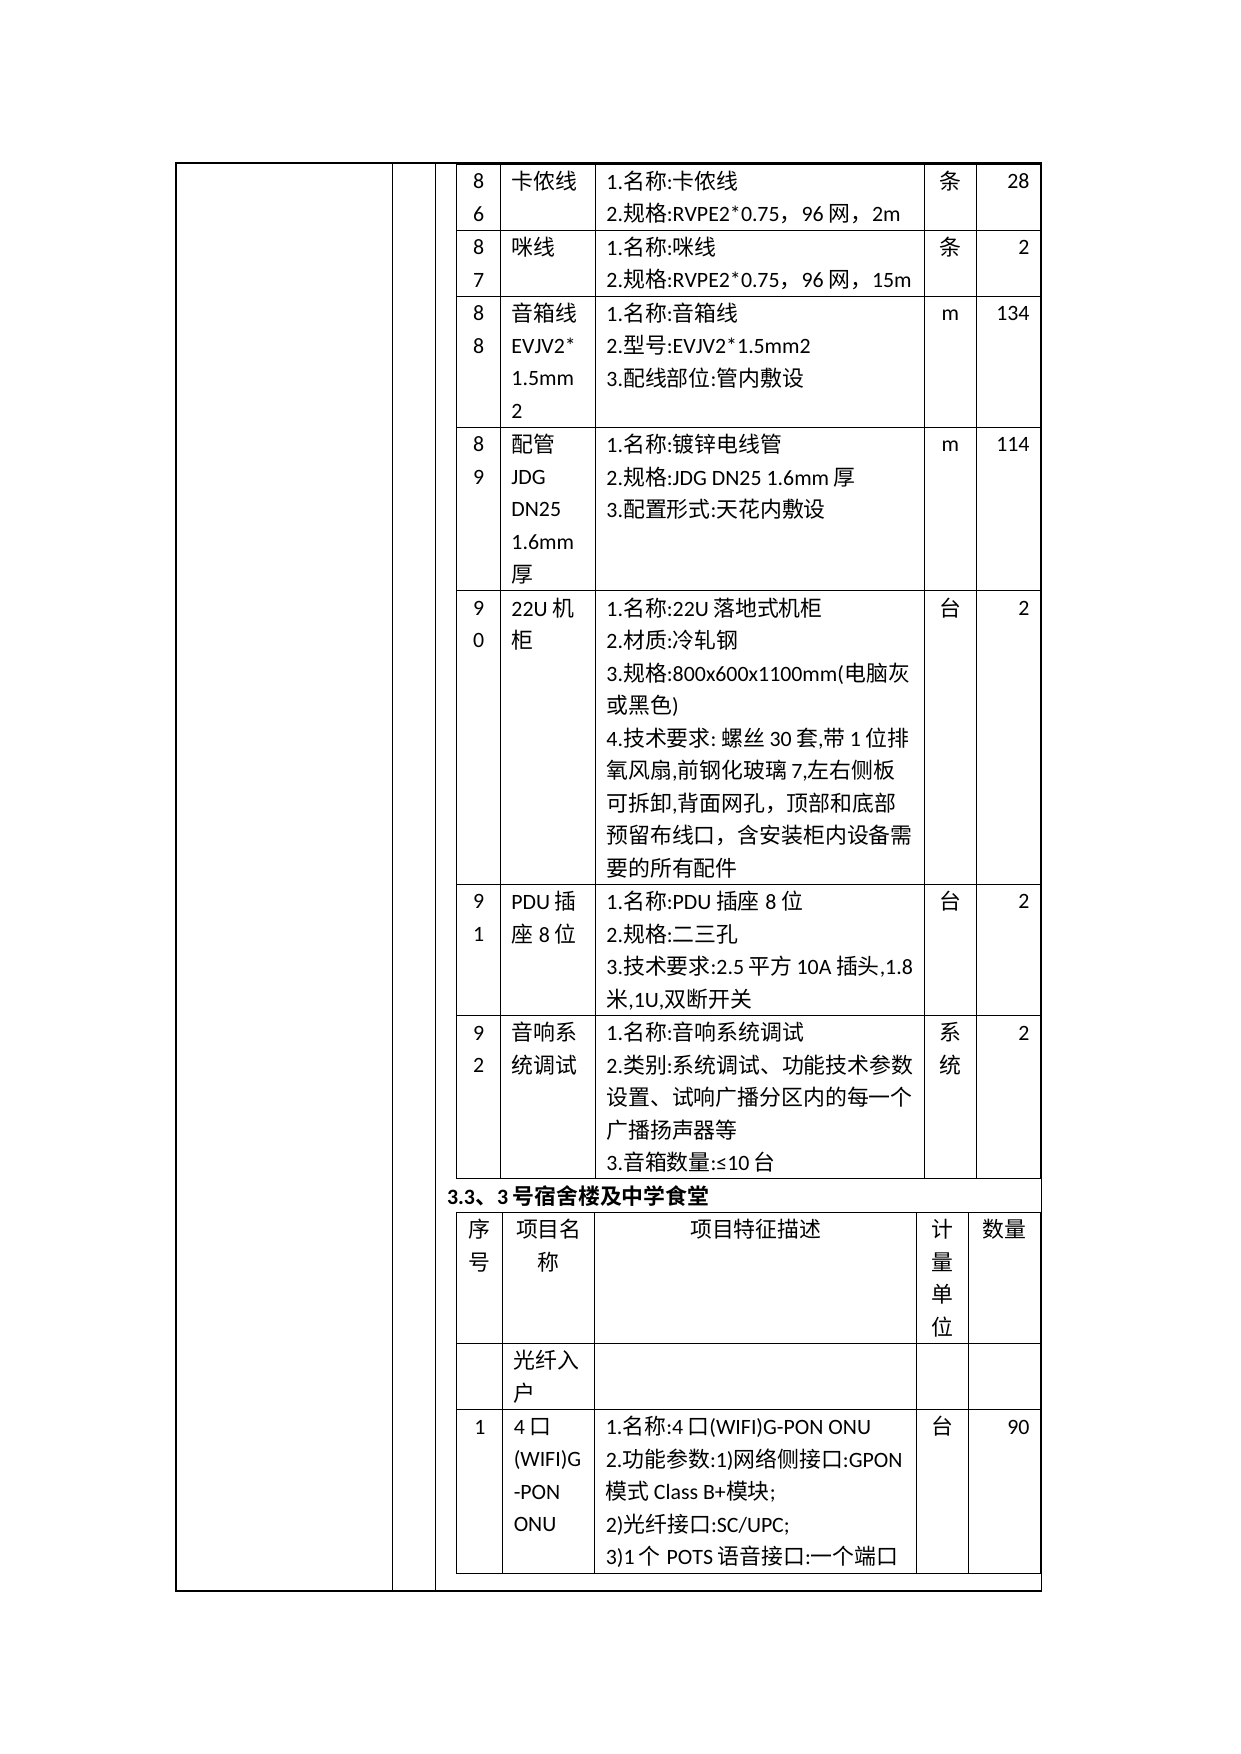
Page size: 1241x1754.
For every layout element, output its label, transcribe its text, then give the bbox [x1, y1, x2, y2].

table_cell [177, 164, 392, 1590]
table_cell 1 [393, 164, 435, 1590]
